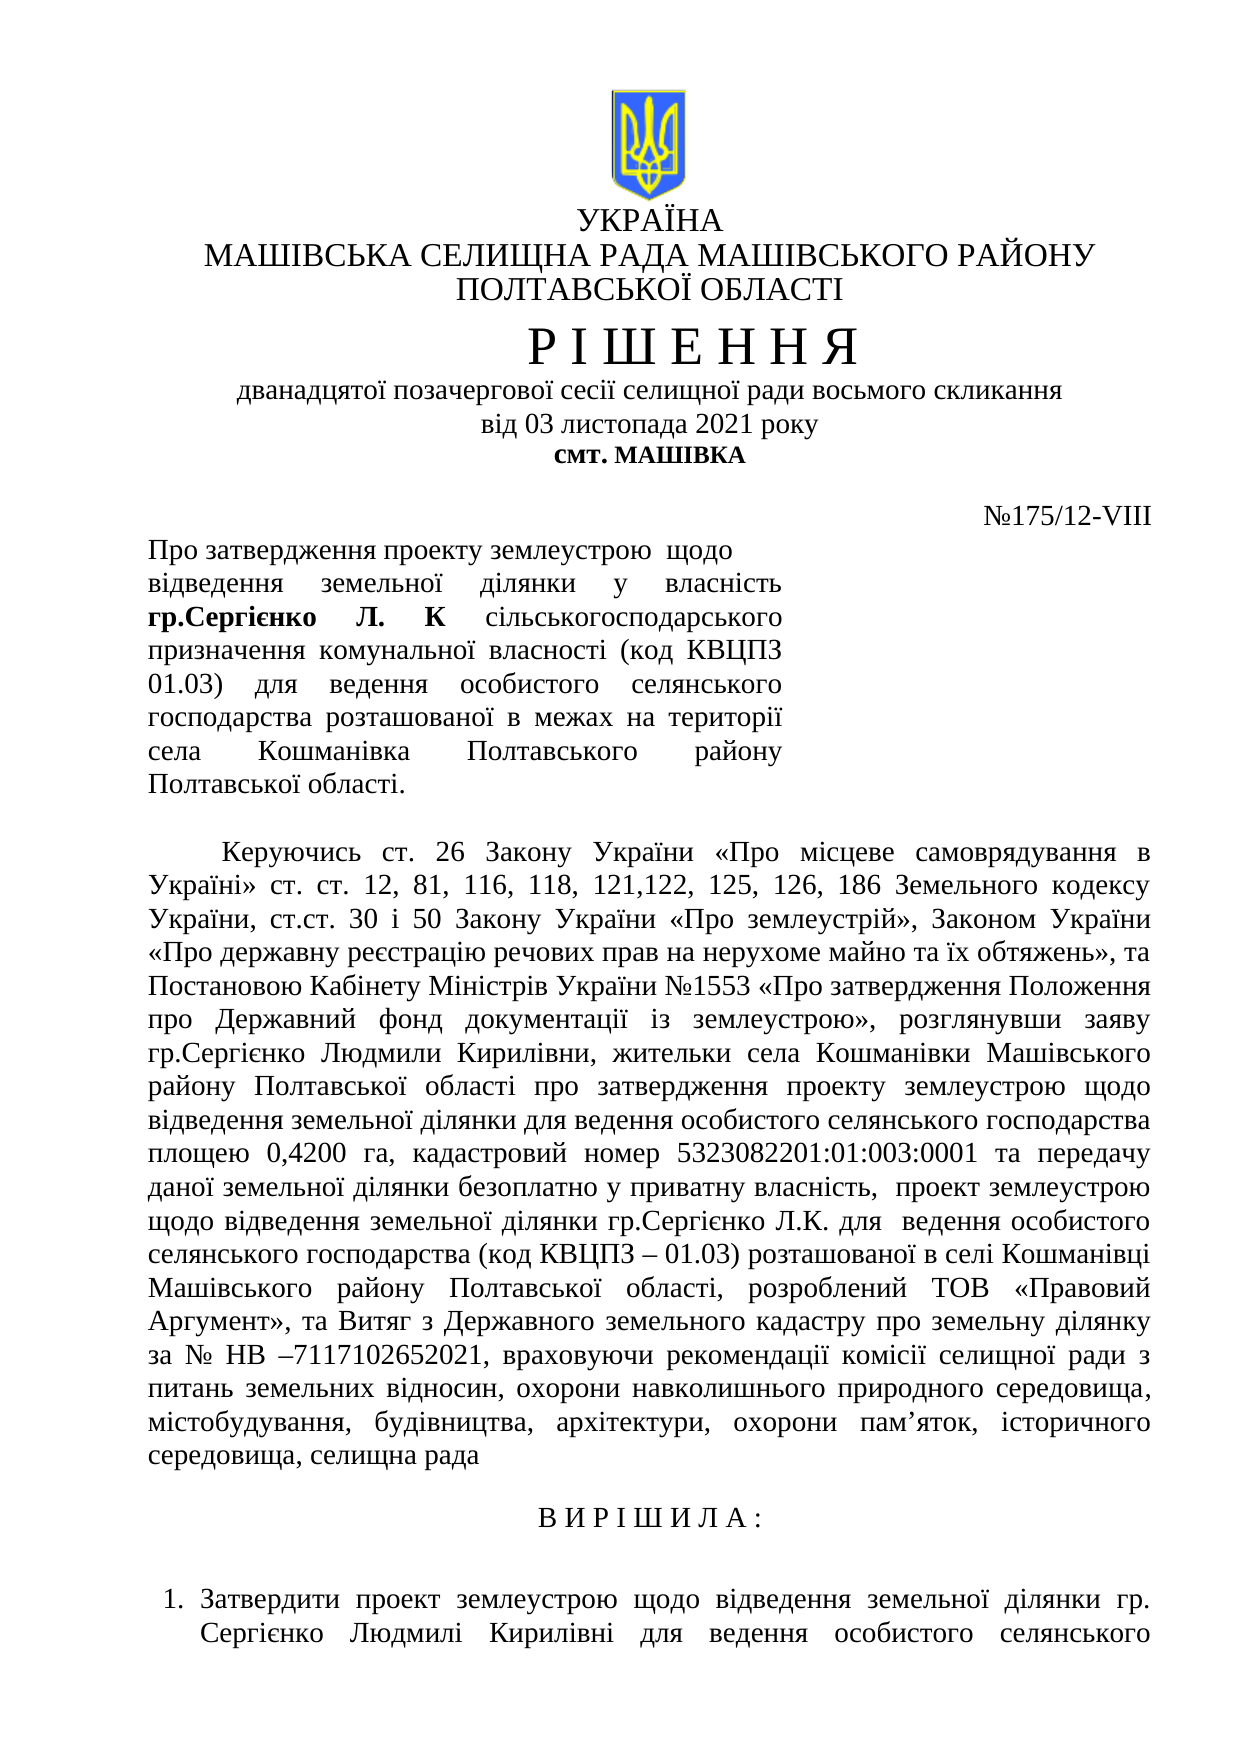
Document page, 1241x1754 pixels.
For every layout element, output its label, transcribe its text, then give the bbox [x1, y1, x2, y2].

text відведення земельної ділянки у власність гр.Сергієнко Л. К сільськогосподарського призначення комунальної власності (код КВЦПЗ 01.03) для ведення особистого селянського господарства розташованої в межах на території села Кошманівка Полтавського району Полтавської області. [148, 565, 783, 800]
text №175/12-VIII [148, 498, 1152, 532]
text Р І Ш Е Н Н Я [148, 320, 1152, 376]
list від 03 листопада 2021 року [148, 406, 1152, 439]
text МАШІВСЬКА СЕЛИЩНА РАДА МАШІВСЬКОГО РАЙОНУ ПОЛТАВСЬКОЇ ОБЛАСТІ [148, 239, 1152, 308]
text В И Р І Ш И Л А : [148, 1500, 1152, 1533]
text дванадцятої позачергової сесії селищної ради восьмого скликання [148, 376, 1152, 406]
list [162, 1581, 1152, 1648]
text Керуючись ст. 26 Закону України «Про місцеве самоврядування в Україні» ст. ст. 12, 81, 116, 118, 121,122, 125, 126, 186 Земельного кодексу України, ст.ст. 30 і 50 Закону України «Про землеустрій», Законом України «Про державну реєстрацію речових прав на нерухоме майно та їх обтяжень», та Постановою Кабінету Міністрів України №1553 «Про затвердження Положення про Державний фонд документації із землеустрою», розглянувши заяву гр.Сергієнко Людмили Кирилівни, жительки села Кошманівки Машівського району Полтавської області про затвердження проекту землеустрою щодо відведення земельної ділянки для ведення особистого селянського господарства площею 0,4200 га, кадастровий номер 5323082201:01:003:0001 та передачу даної земельної ділянки безоплатно у приватну власність, проект землеустрою щодо відведення земельної ділянки гр.Сергієнко Л.К. для ведення особистого селянського господарства (код КВЦПЗ – 01.03) розташованої в селі Кошманівці Машівського району Полтавської області, розроблений ТОВ «Правовий Аргумент», та Витяг з Державного земельного кадастру про земельну ділянку за № НВ –7117102652021, враховуючи рекомендації комісії селищної ради з питань земельних відносин, охорони навколишнього природного середовища, містобудування, будівництва, архітектури, охорони пам’яток, історичного середовища, селищна рада [148, 834, 1152, 1471]
text УКРАЇНА [148, 204, 1152, 239]
text Про затвердження проекту землеустрою щодо [148, 532, 783, 565]
list смт. МАШІВКА [148, 439, 1152, 469]
